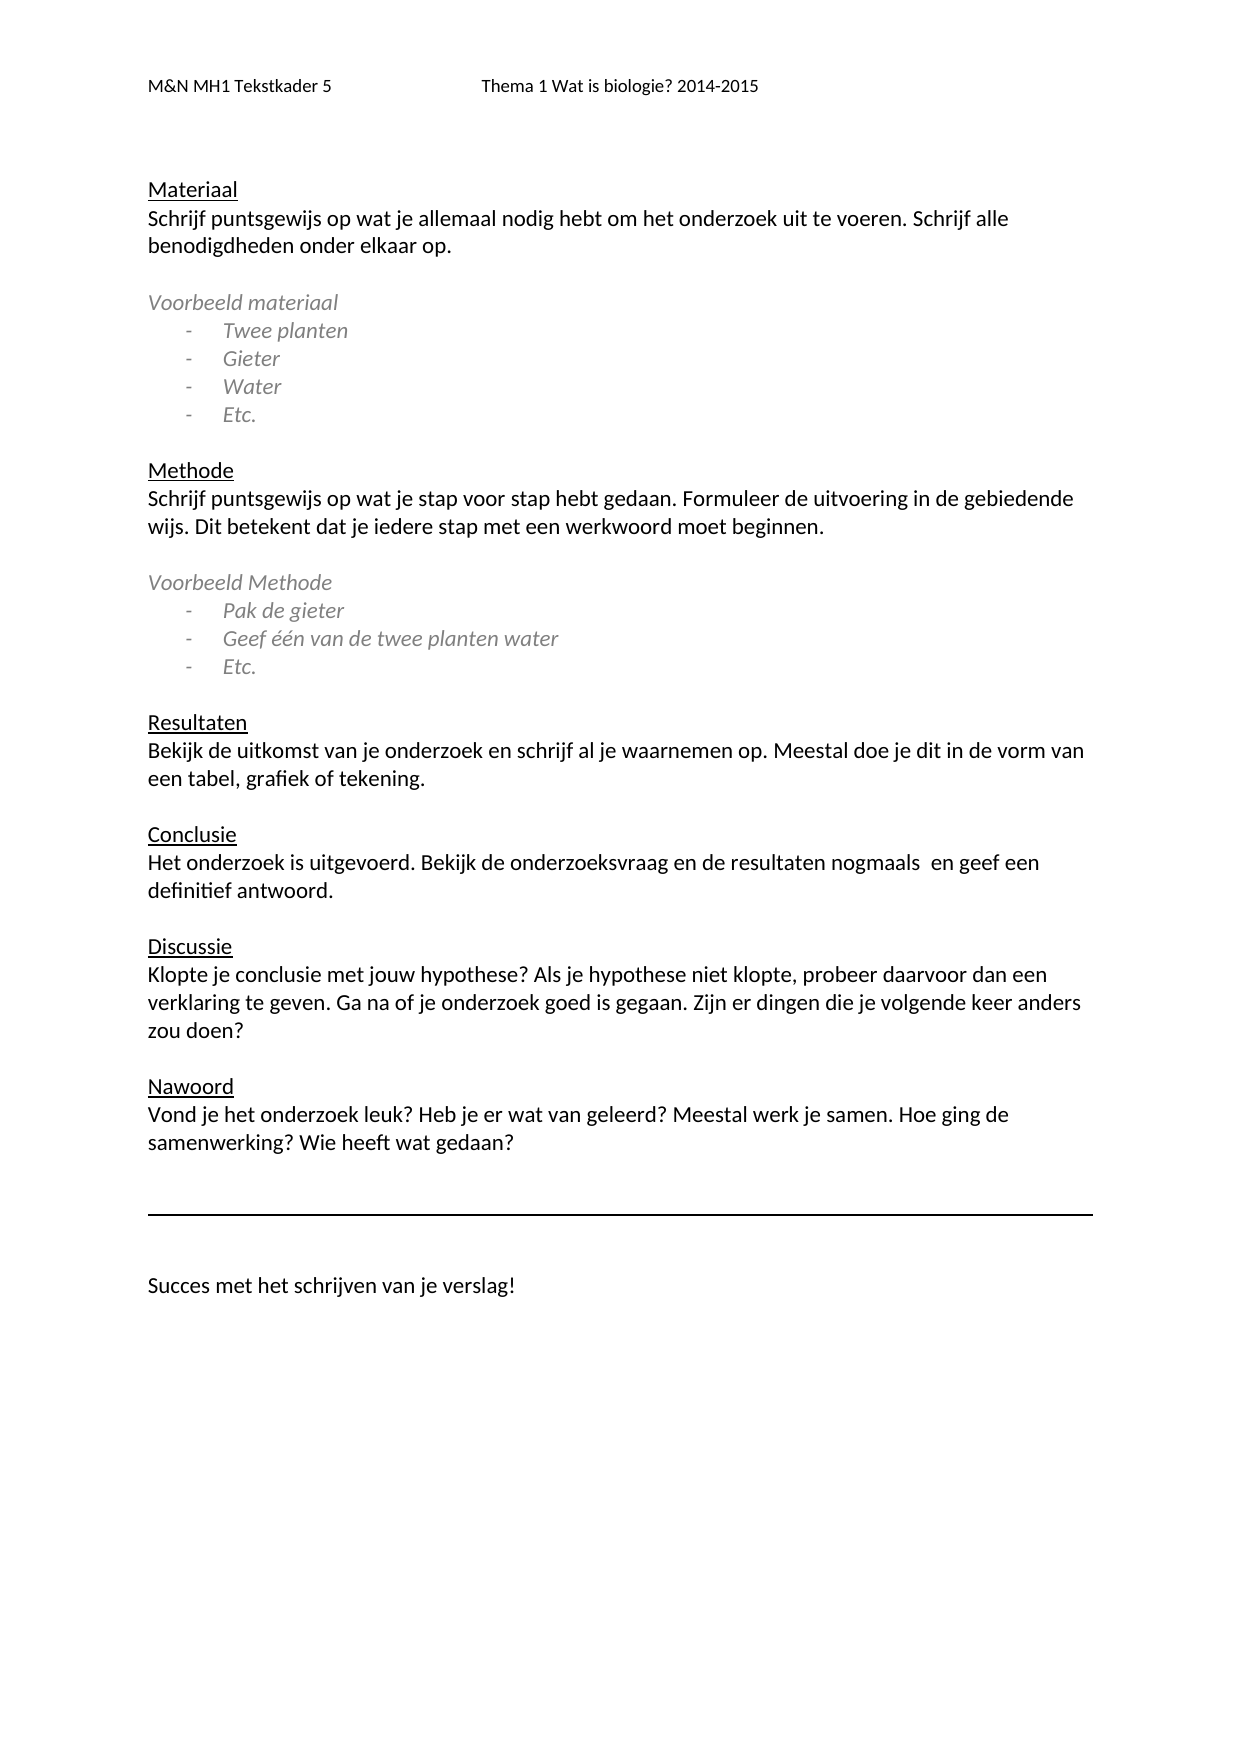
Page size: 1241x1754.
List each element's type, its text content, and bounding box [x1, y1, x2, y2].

list Pak de gieter [185, 596, 1093, 624]
text Het onderzoek is uitgevoerd. Bekijk de onderzoeksvraag en de resultaten nogmaals en geef een definitief antwoord. [148, 848, 1093, 904]
list Gieter [185, 344, 1093, 372]
text Klopte je conclusie met jouw hypothese? Als je hypothese niet klopte, probeer daarvoor dan een verklaring te geven. Ga na of je onderzoek goed is gegaan. Zijn er dingen die je volgende keer anders zou doen? [148, 960, 1093, 1044]
text Bekijk de uitkomst van je onderzoek en schrijf al je waarnemen op. Meestal doe je dit in de vorm van een tabel, grafiek of tekening. [148, 736, 1093, 792]
text Schrijf puntsgewijs op wat je stap voor stap hebt gedaan. Formuleer de uitvoering in de gebiedende wijs. Dit betekent dat je iedere stap met een werkwoord moet beginnen. [148, 484, 1093, 540]
text Methode [148, 456, 1093, 484]
text Voorbeeld materiaal [148, 288, 1093, 316]
list Etc. [185, 400, 1093, 428]
text Voorbeeld Methode [148, 568, 1093, 596]
text Schrijf puntsgewijs op wat je allemaal nodig hebt om het onderzoek uit te voeren. Schrijf alle benodigdheden onder elkaar op. [148, 204, 1093, 260]
text Nawoord [148, 1072, 1093, 1100]
text Materiaal [148, 176, 1093, 204]
text Resultaten [148, 708, 1093, 736]
text Succes met het schrijven van je verslag! [148, 1272, 1093, 1299]
text Vond je het onderzoek leuk? Heb je er wat van geleerd? Meestal werk je samen. Hoe ging de samenwerking? Wie heeft wat gedaan? [148, 1100, 1093, 1156]
list Etc. [185, 652, 1093, 680]
list Water [185, 372, 1093, 400]
text Discussie [148, 932, 1093, 960]
text Conclusie [148, 820, 1093, 848]
list Geef één van de twee planten water [185, 624, 1093, 652]
list Twee planten [185, 316, 1093, 344]
